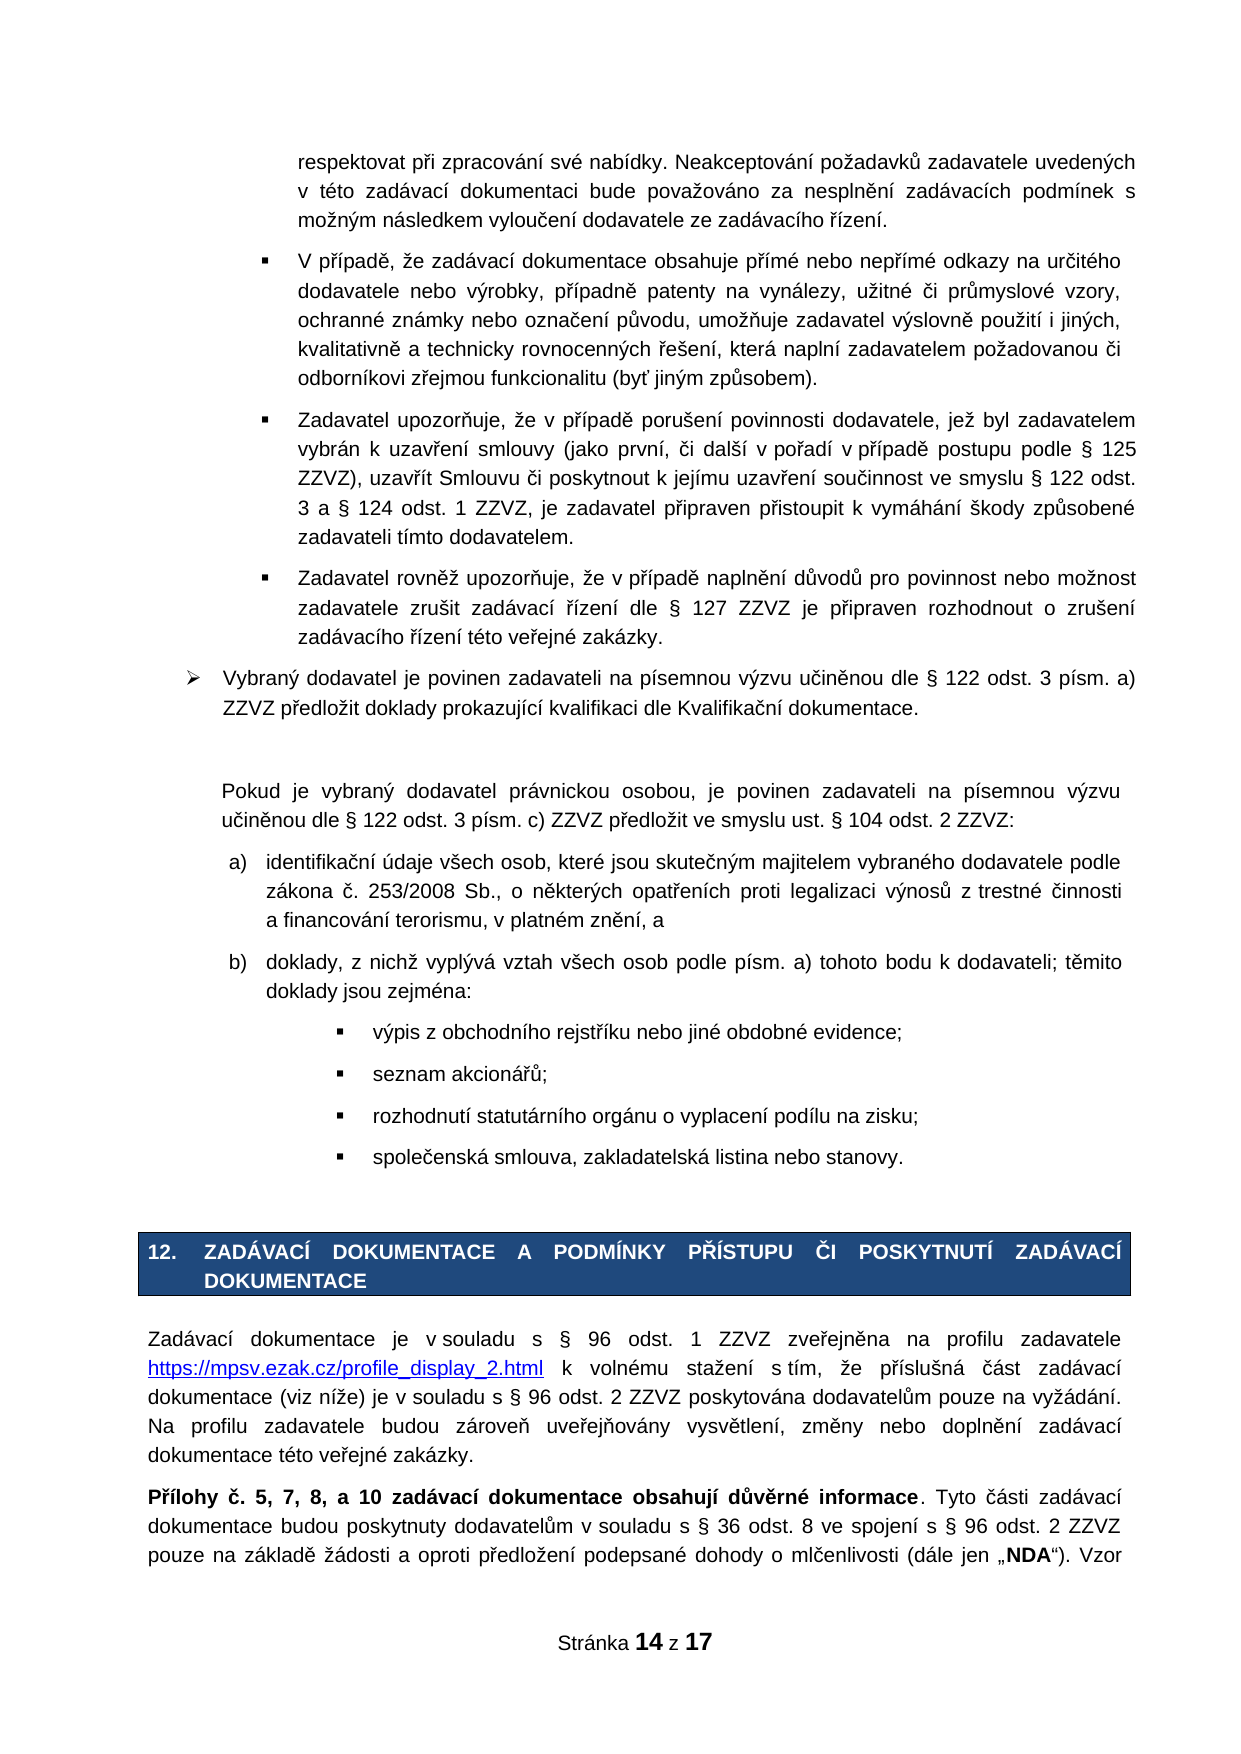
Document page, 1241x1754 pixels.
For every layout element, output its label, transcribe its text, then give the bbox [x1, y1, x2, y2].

list společenská smlouva, zakladatelská listina nebo stanovy. [335, 1140, 1122, 1169]
subtitle zadávací dokumentace a podmínky přístupu či poskytnutí zadávací dokumentace [139, 1233, 1130, 1295]
list rozhodnutí statutárního orgánu o vyplacení podílu na zisku; [335, 1098, 1122, 1128]
list výpis z obchodního rejstříku nebo jiné obdobné evidence; [335, 1015, 1122, 1044]
list V případě, že zadávací dokumentace obsahuje přímé nebo nepřímé odkazy na určitého dodavatele nebo výrobky, případně patenty na vynálezy, užitné či průmyslové vzory, ochranné známky nebo označení původu, umožňuje zadavatel výslovně použití i jiných, kvalitativně a technicky rovnocenných řešení, která naplní zadavatelem požadovanou či odborníkovi zřejmou funkcionalitu (byť jiným způsobem). [260, 244, 1122, 390]
subtitle doklady, z nichž vyplývá vztah všech osob podle písm. a) tohoto bodu k dodavateli; těmito doklady jsou zejména: [229, 944, 1122, 1003]
list Zadavatel upozorňuje, že v případě porušení povinnosti dodavatele, jež byl zadavatelem vybrán k uzavření smlouvy (jako první, či další v pořadí v případě postupu podle § 125 ZZVZ), uzavřít Smlouvu či poskytnout k jejímu uzavření součinnost ve smyslu § 122 odst. 3 a § 124 odst. 1 ZZVZ, je zadavatel připraven přistoupit k vymáhání škody způsobené zadavateli tímto dodavatelem. [260, 403, 1137, 548]
text Zadávací dokumentace je v souladu s § 96 odst. 1 ZZVZ zveřejněna na profilu zadavatele https://mpsv.ezak.cz/profile_display_2.html k volnému stažení s tím, že příslušná část zadávací dokumentace (viz níže) je v souladu s § 96 odst. 2 ZZVZ poskytována dodavatelům pouze na vyžádání. Na profilu zadavatele budou zároveň uveřejňovány vysvětlení, změny nebo doplnění zadávací dokumentace této veřejné zakázky. [148, 1321, 1122, 1467]
list Vybraný dodavatel je povinen zadavateli na písemnou výzvu učiněnou dle § 122 odst. 3 písm. a) ZZVZ předložit doklady prokazující kvalifikaci dle Kvalifikační dokumentace. [185, 661, 1137, 719]
list seznam akcionářů; [335, 1057, 1122, 1086]
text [148, 1480, 1122, 1567]
subtitle identifikační údaje všech osob, které jsou skutečným majitelem vybraného dodavatele podle zákona č. 253/2008 Sb., o některých opatřeních proti legalizaci výnosů z trestné činnosti a financování terorismu, v platném znění, a [229, 844, 1122, 932]
text Pokud je vybraný dodavatel právnickou osobou, je povinen zadavateli na písemnou výzvu učiněnou dle § 122 odst. 3 písm. c) ZZVZ předložit ve smyslu ust. § 104 odst. 2 ZZVZ: [221, 773, 1122, 832]
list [260, 144, 1137, 232]
list Zadavatel rovněž upozorňuje, že v případě naplnění důvodů pro povinnost nebo možnost zadavatele zrušit zadávací řízení dle § 127 ZZVZ je připraven rozhodnout o zrušení zadávacího řízení této veřejné zakázky. [260, 561, 1137, 648]
